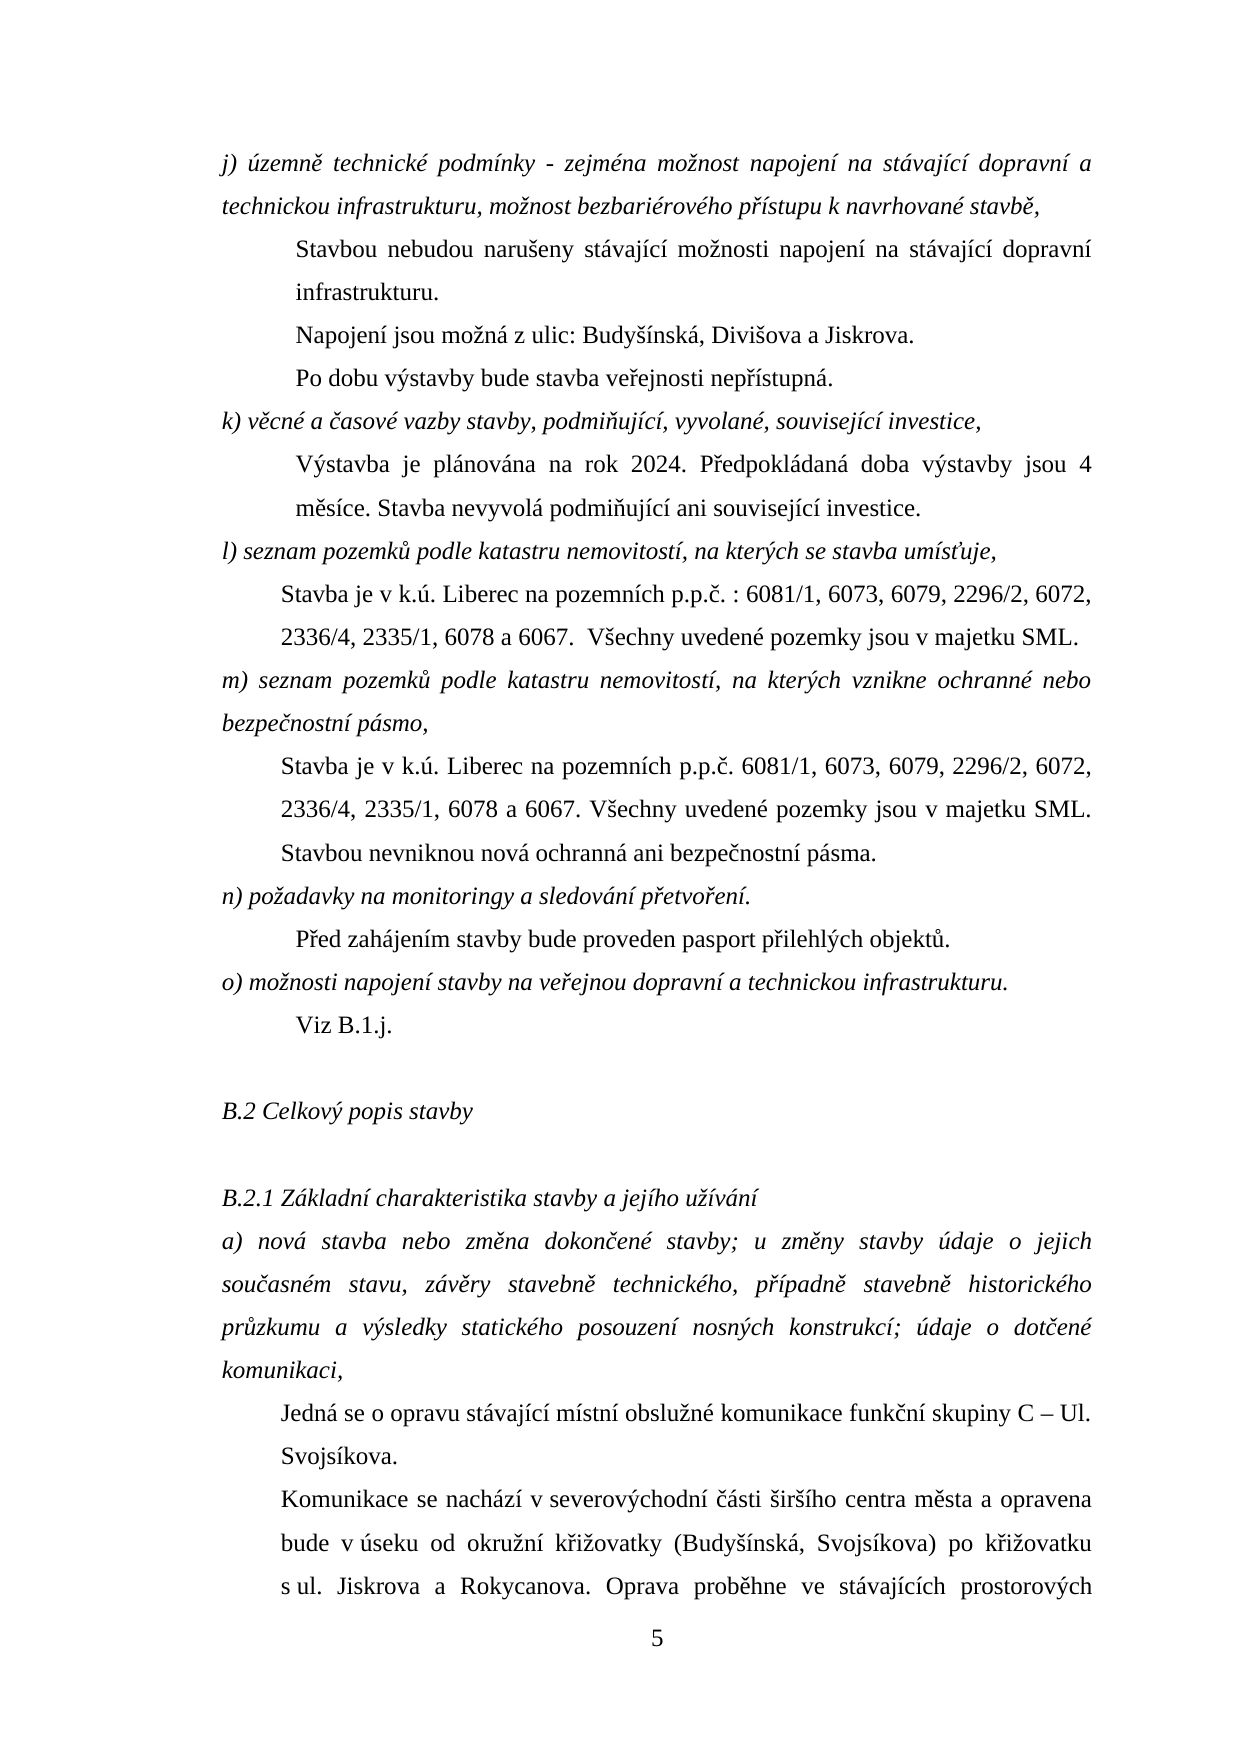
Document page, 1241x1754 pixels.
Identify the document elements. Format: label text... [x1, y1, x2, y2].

text Stavbou nebudou narušeny stávající možnosti napojení na stávající dopravní infrastrukturu. [295, 234, 1093, 306]
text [281, 1484, 1093, 1599]
text a) nová stavba nebo změna dokončené stavby; u změny stavby údaje o jejich současném stavu, závěry stavebně technického, případně stavebně historického průzkumu a výsledky statického posouzení nosných konstrukcí; údaje o dotčené komunikaci, [222, 1226, 1093, 1384]
text B.2 Celkový popis stavby [222, 1096, 1093, 1125]
text B.2.1 Základní charakteristika stavby a jejího užívání [222, 1183, 1093, 1211]
text Jedná se o opravu stávající místní obslužné komunikace funkční skupiny C – Ul. Svojsíkova. [281, 1398, 1093, 1470]
text Před zahájením stavby bude proveden pasport přilehlých objektů. [222, 924, 1093, 953]
text Stavba je v k.ú. Liberec na pozemních p.p.č. 6081/1, 6073, 6079, 2296/2, 6072, 2336/4, 2335/1, 6078 a 6067. Všechny uvedené pozemky jsou v majetku SML. Stavbou nevniknou nová ochranná ani bezpečnostní pásma. [281, 751, 1093, 866]
text j) územně technické podmínky - zejména možnost napojení na stávající dopravní a technickou infrastrukturu, možnost bezbariérového přístupu k navrhované stavbě, [222, 148, 1093, 219]
text Stavba je v k.ú. Liberec na pozemních p.p.č. : 6081/1, 6073, 6079, 2296/2, 6072, 2336/4, 2335/1, 6078 a 6067. Všechny uvedené pozemky jsou v majetku SML. [281, 579, 1093, 651]
text Viz B.1.j. [295, 1010, 1093, 1039]
text m) seznam pozemků podle katastru nemovitostí, na kterých vznikne ochranné nebo bezpečnostní pásmo, [222, 665, 1093, 737]
text l) seznam pozemků podle katastru nemovitostí, na kterých se stavba umísťuje, [222, 536, 1093, 564]
text n) požadavky na monitoringy a sledování přetvoření. [222, 881, 1093, 909]
text Napojení jsou možná z ulic: Budyšínská, Divišova a Jiskrova. [295, 320, 1093, 349]
text Po dobu výstavby bude stavba veřejnosti nepřístupná. [295, 363, 1093, 392]
text o) možnosti napojení stavby na veřejnou dopravní a technickou infrastrukturu. [222, 967, 1093, 996]
text Výstavba je plánována na rok 2024. Předpokládaná doba výstavby jsou 4 měsíce. Stavba nevyvolá podmiňující ani související investice. [295, 449, 1093, 521]
text k) věcné a časové vazby stavby, podmiňující, vyvolané, související investice, [222, 406, 1093, 435]
